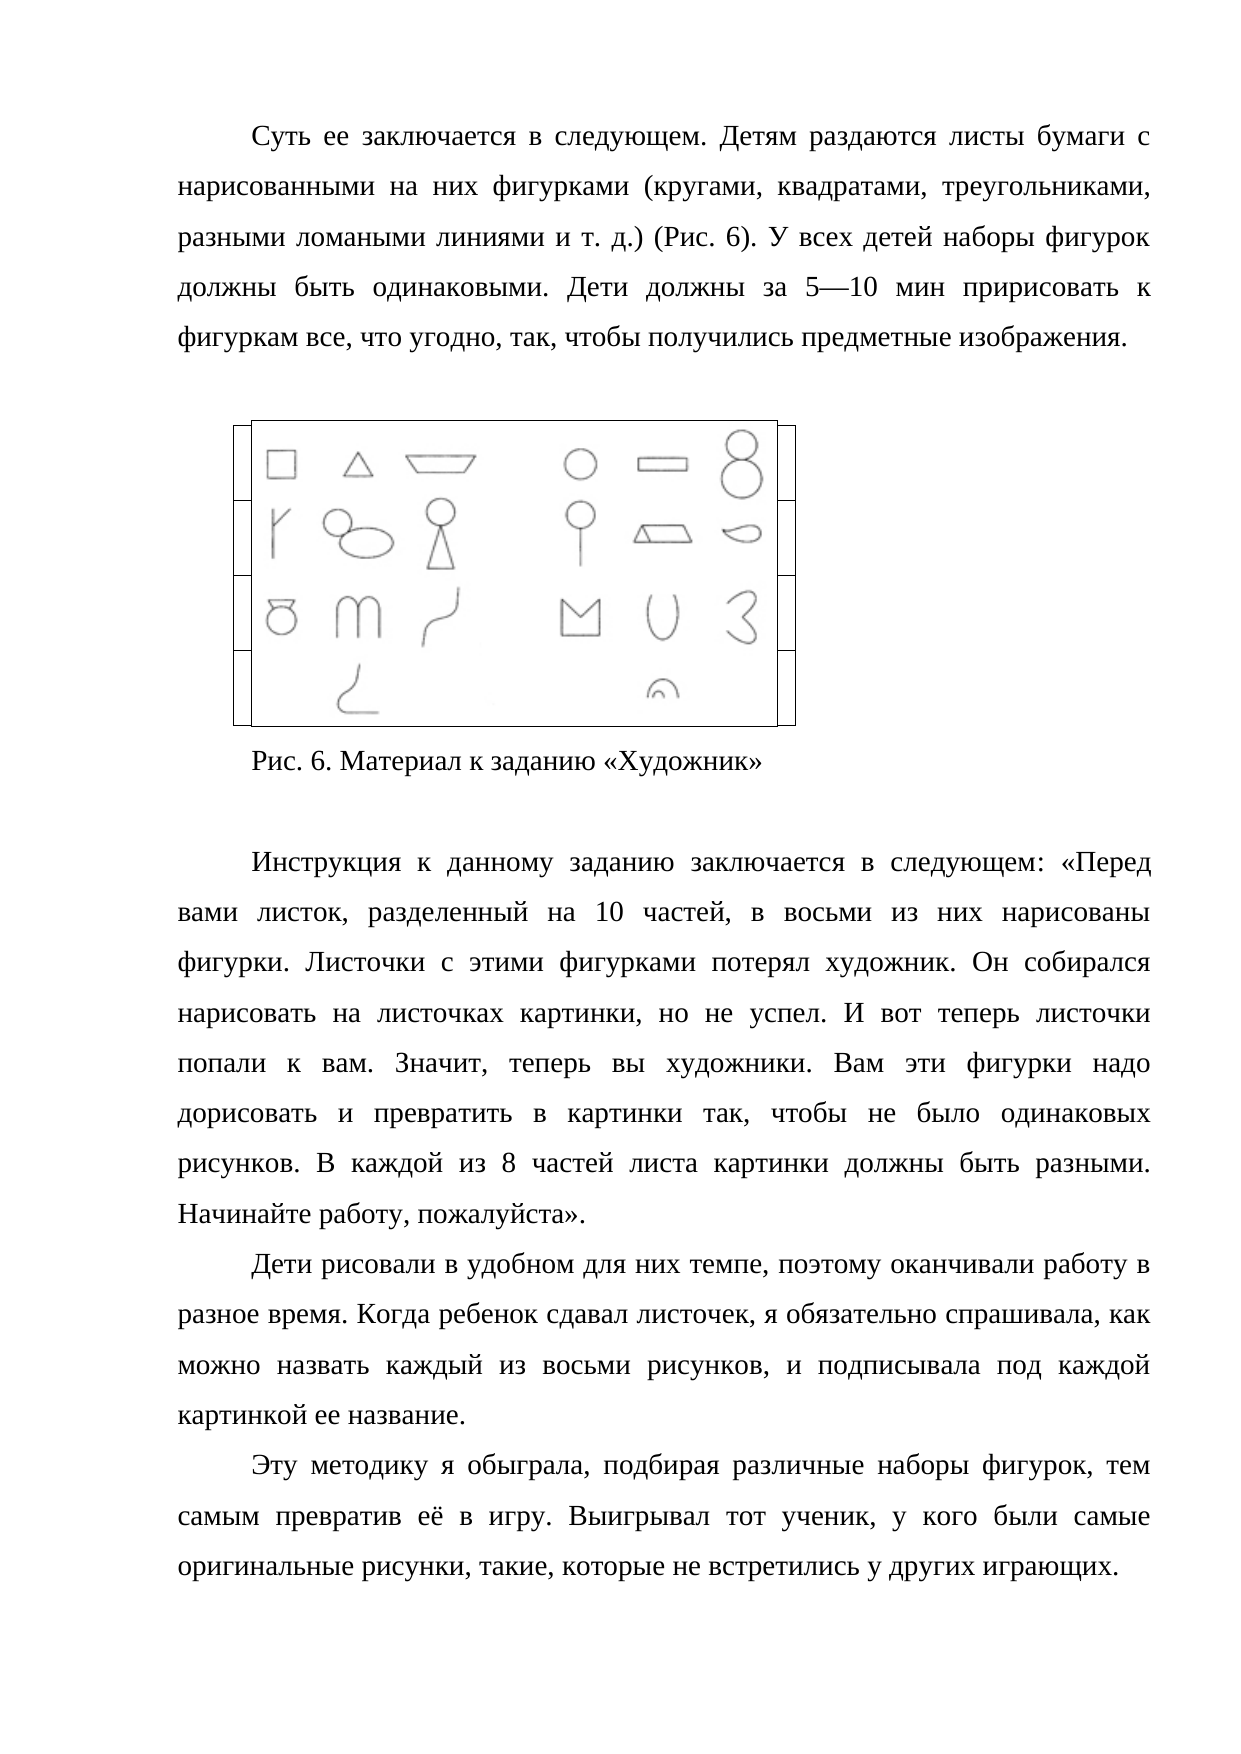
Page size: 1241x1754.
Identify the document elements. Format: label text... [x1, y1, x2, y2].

text Дети рисовали в удобном для них темпе, поэтому оканчивали работу в разное время. Когда ребенок сдавал листочек, я обязательно спрашивала, как можно назвать каждый из восьми рисунков, и подписывала под каждой картинкой ее название. [177, 1246, 1152, 1431]
text Эту методику я обыграла, подбирая различные наборы фигурок, тем самым превратив её в игру. Выигрывал тот ученик, у кого были самые оригинальные рисунки, такие, которые не встретились у других играющих. [177, 1447, 1152, 1582]
text Суть ее заключается в следующем. Детям раздаются листы бумаги с нарисованными на них фигурками (кругами, квадратами, треугольниками, разными ломаными линиями и т. д.) (Рис. 6). У всех детей наборы фигурок должны быть одинаковыми. Дети должны за 5—10 мин пририсовать к фигуркам все, что угодно, так, чтобы получились предметные изображения. [177, 118, 1152, 353]
text Инструкция к данному заданию заключается в следующем: «Перед вами листок, разделенный на 10 частей, в восьми из них нарисованы фигурки. Листочки с этими фигурками потерял художник. Он собирался нарисовать на листочках картинки, но не успел. И вот теперь листочки попали к вам. Значит, теперь вы художники. Вам эти фигурки надо дорисовать и превратить в картинки так, чтобы не было одинаковых рисунков. В каждой из 8 частей листа картинки должны быть разными. Начинайте работу, пожалуйста». [177, 844, 1152, 1229]
picture [252, 421, 777, 726]
